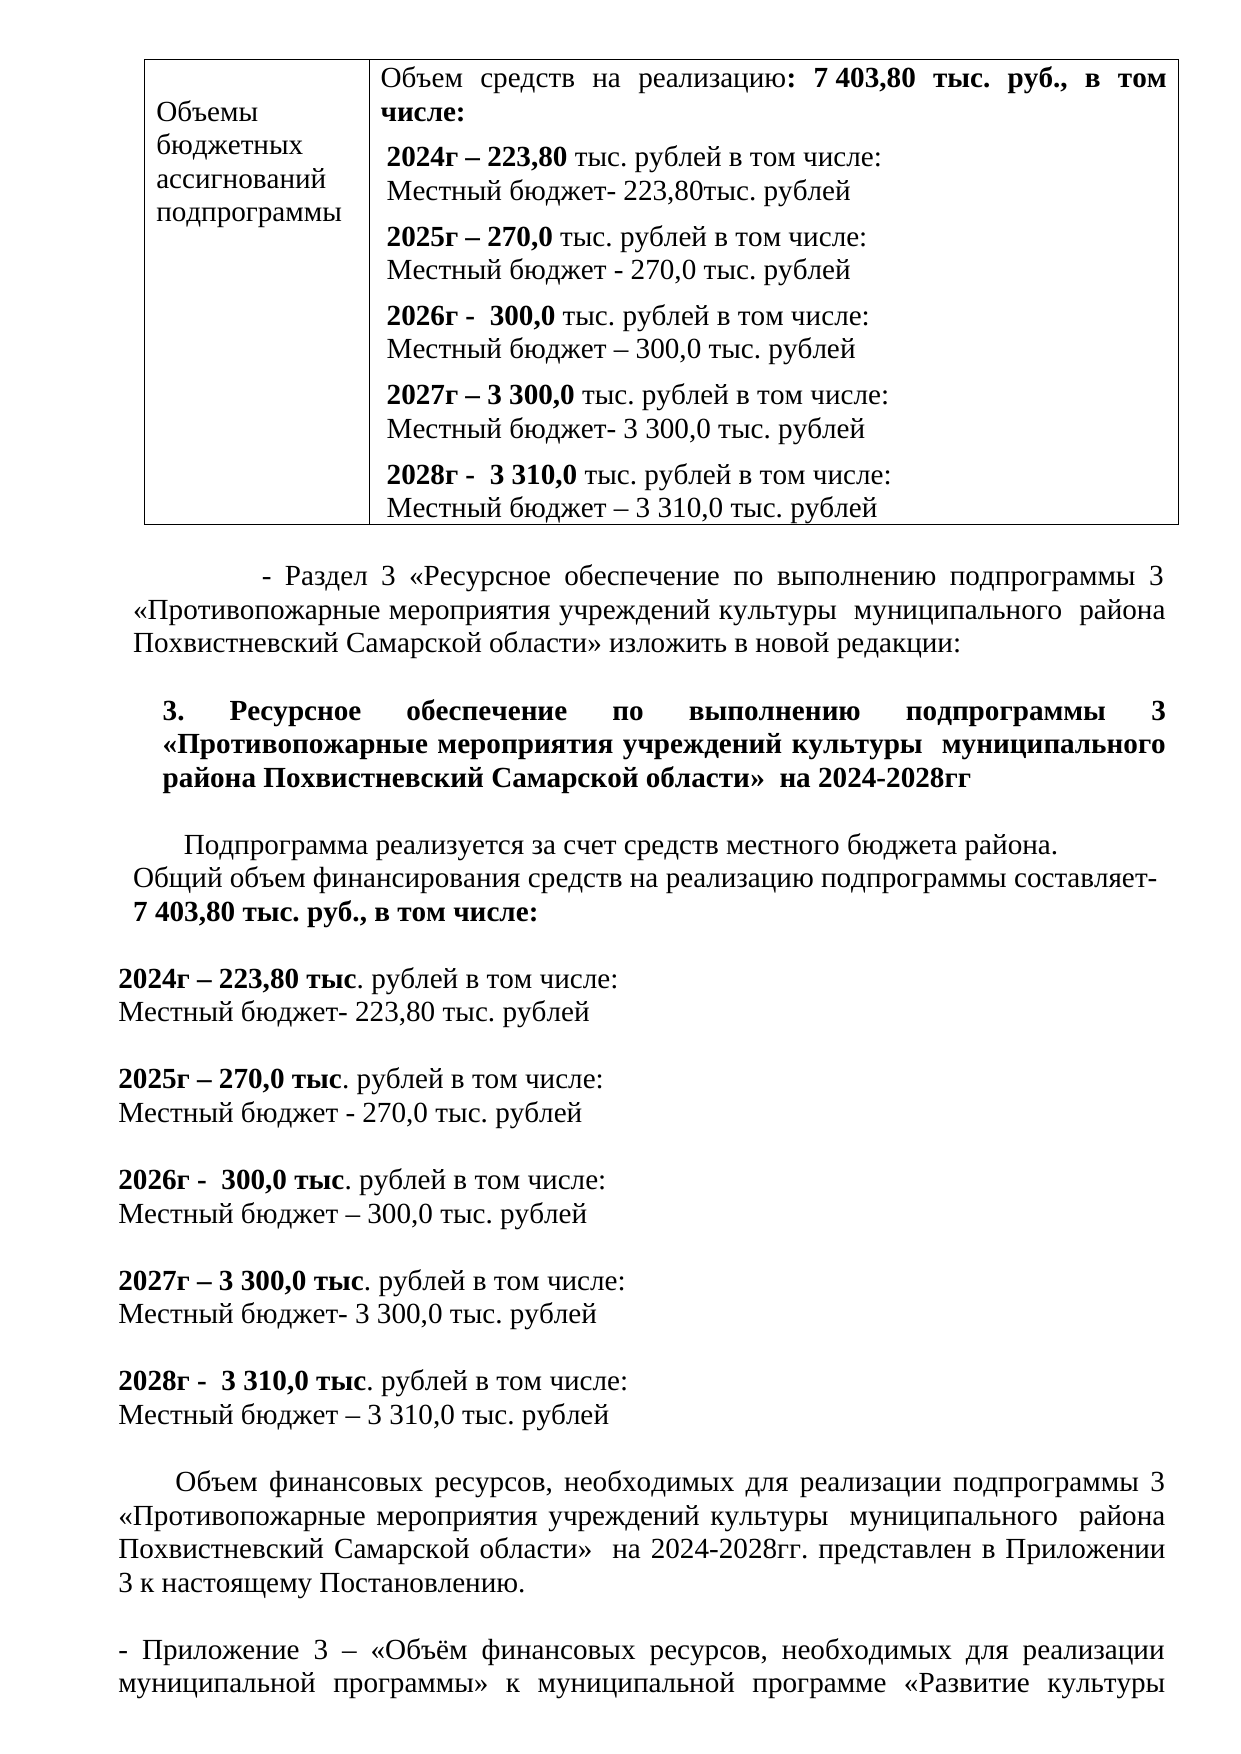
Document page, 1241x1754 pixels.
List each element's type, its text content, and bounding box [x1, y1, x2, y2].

text Местный бюджет - 270,0 тыс. рублей [118, 1095, 1166, 1129]
text 2027г – 3 300,0 тыс. рублей в том числе: [118, 1263, 1166, 1296]
list Общий объем финансирования средств на реализацию подпрограммы составляет- [133, 860, 1166, 894]
text 2028г - 3 310,0 тыс. рублей в том числе: [118, 1363, 1166, 1397]
text 2025г – 270,0 тыс. рублей в том числе: [118, 1062, 1166, 1095]
text 3. Ресурсное обеспечение по выполнению подпрограммы 3 «Противопожарные мероприятия учреждений культуры муниципального района Похвистневский Самарской области» на 2024-2028гг [162, 693, 1166, 793]
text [118, 1632, 1166, 1699]
list Подпрограмма реализуется за счет средств местного бюджета района. [140, 827, 1166, 860]
text Местный бюджет – 300,0 тыс. рублей [118, 1196, 1166, 1229]
text Местный бюджет- 3 300,0 тыс. рублей [118, 1296, 1166, 1330]
text Местный бюджет- 223,80 тыс. рублей [118, 994, 1166, 1028]
table_header Объемы бюджетных ассигнований подпрограммы [145, 60, 369, 524]
text 2024г – 223,80 тыс. рублей в том числе: [118, 961, 1166, 994]
text Местный бюджет – 3 310,0 тыс. рублей [118, 1397, 1166, 1431]
text Объем финансовых ресурсов, необходимых для реализации подпрограммы 3 «Противопожарные мероприятия учреждений культуры муниципального района Похвистневский Самарской области» на 2024-2028гг. представлен в Приложении 3 к настоящему Постановлению. [118, 1464, 1166, 1598]
table_header Объем средств на реализацию: 7 403,80 тыс. руб., в том числе: 2024г – 223,80 тыс. рублей в том числе: Местный бюджет- 223,80тыс. рублей 2025г – 270,0 тыс. рублей в том числе: Местный бюджет - 270,0 тыс. рублей 2026г - 300,0 тыс. рублей в том числе: Местный бюджет – 300,0 тыс. рублей 2027г – 3 300,0 тыс. рублей в том числе: Местный бюджет- 3 300,0 тыс. рублей 2028г - 3 310,0 тыс. рублей в том числе: Местный бюджет – 3 310,0 тыс. рублей [370, 60, 1178, 524]
list 7 403,80 тыс. руб., в том числе: [133, 894, 1166, 927]
list - Раздел 3 «Ресурсное обеспечение по выполнению подпрограммы 3 «Противопожарные мероприятия учреждений культуры муниципального района Похвистневский Самарской области» изложить в новой редакции: [74, 558, 1166, 659]
text 2026г - 300,0 тыс. рублей в том числе: [118, 1162, 1166, 1196]
